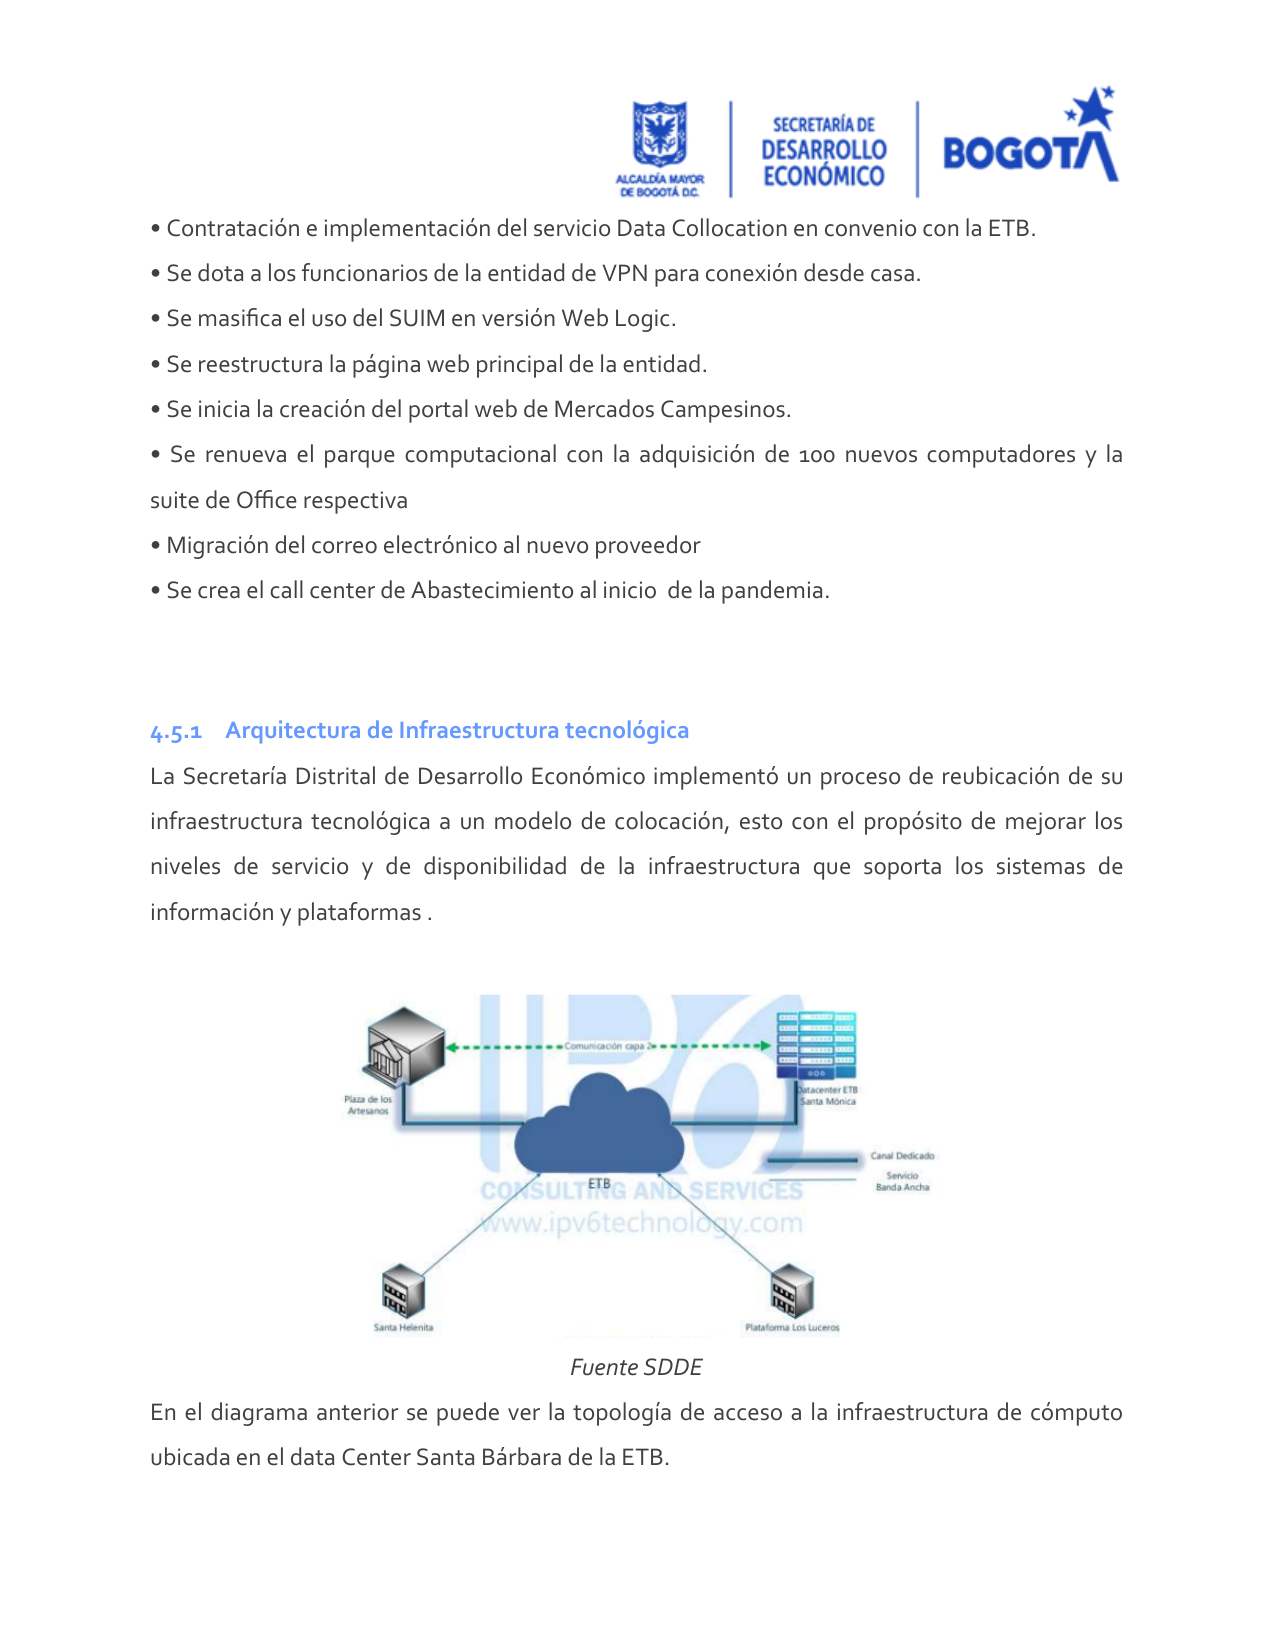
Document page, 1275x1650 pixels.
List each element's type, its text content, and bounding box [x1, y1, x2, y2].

text Fuente SDDE [150, 1351, 1125, 1381]
picture [614, 73, 1125, 201]
text La Secretaría Distrital de Desarrollo Económico implementó un proceso de reubicación de su infraestructura tecnológica a un modelo de colocación, esto con el propósito de mejorar los niveles de servicio y de disponibilidad de la infraestructura que soporta los sistemas de información y plataformas . [150, 760, 1125, 926]
text En el diagrama anterior se puede ver la topología de acceso a la infraestructura de cómputo ubicada en el data Center Santa Bárbara de la ETB. [150, 1396, 1125, 1472]
text • Migración del correo electrónico al nuevo proveedor [150, 529, 1125, 560]
text • Contratación e implementación del servicio Data Collocation en convenio con la ETB. [150, 212, 1125, 242]
text • Se inicia la creación del portal web de Mercados Campesinos. [150, 393, 1125, 424]
text • Se crea el call center de Abastecimiento al inicio de la pandemia. [150, 575, 1125, 605]
text • Se renueva el parque computacional con la adquisición de 100 nuevos computadores y la suite de Office respectiva [150, 439, 1125, 514]
text • Se dota a los funcionarios de la entidad de VPN para conexión desde casa. [150, 258, 1125, 288]
subtitle 4.5.1 Arquitectura de Infraestructura tecnológica [150, 715, 1125, 745]
text • Se reestructura la página web principal de la entidad. [150, 348, 1125, 378]
picture [332, 986, 943, 1338]
text • Se masifica el uso del SUIM en versión Web Logic. [150, 303, 1125, 333]
